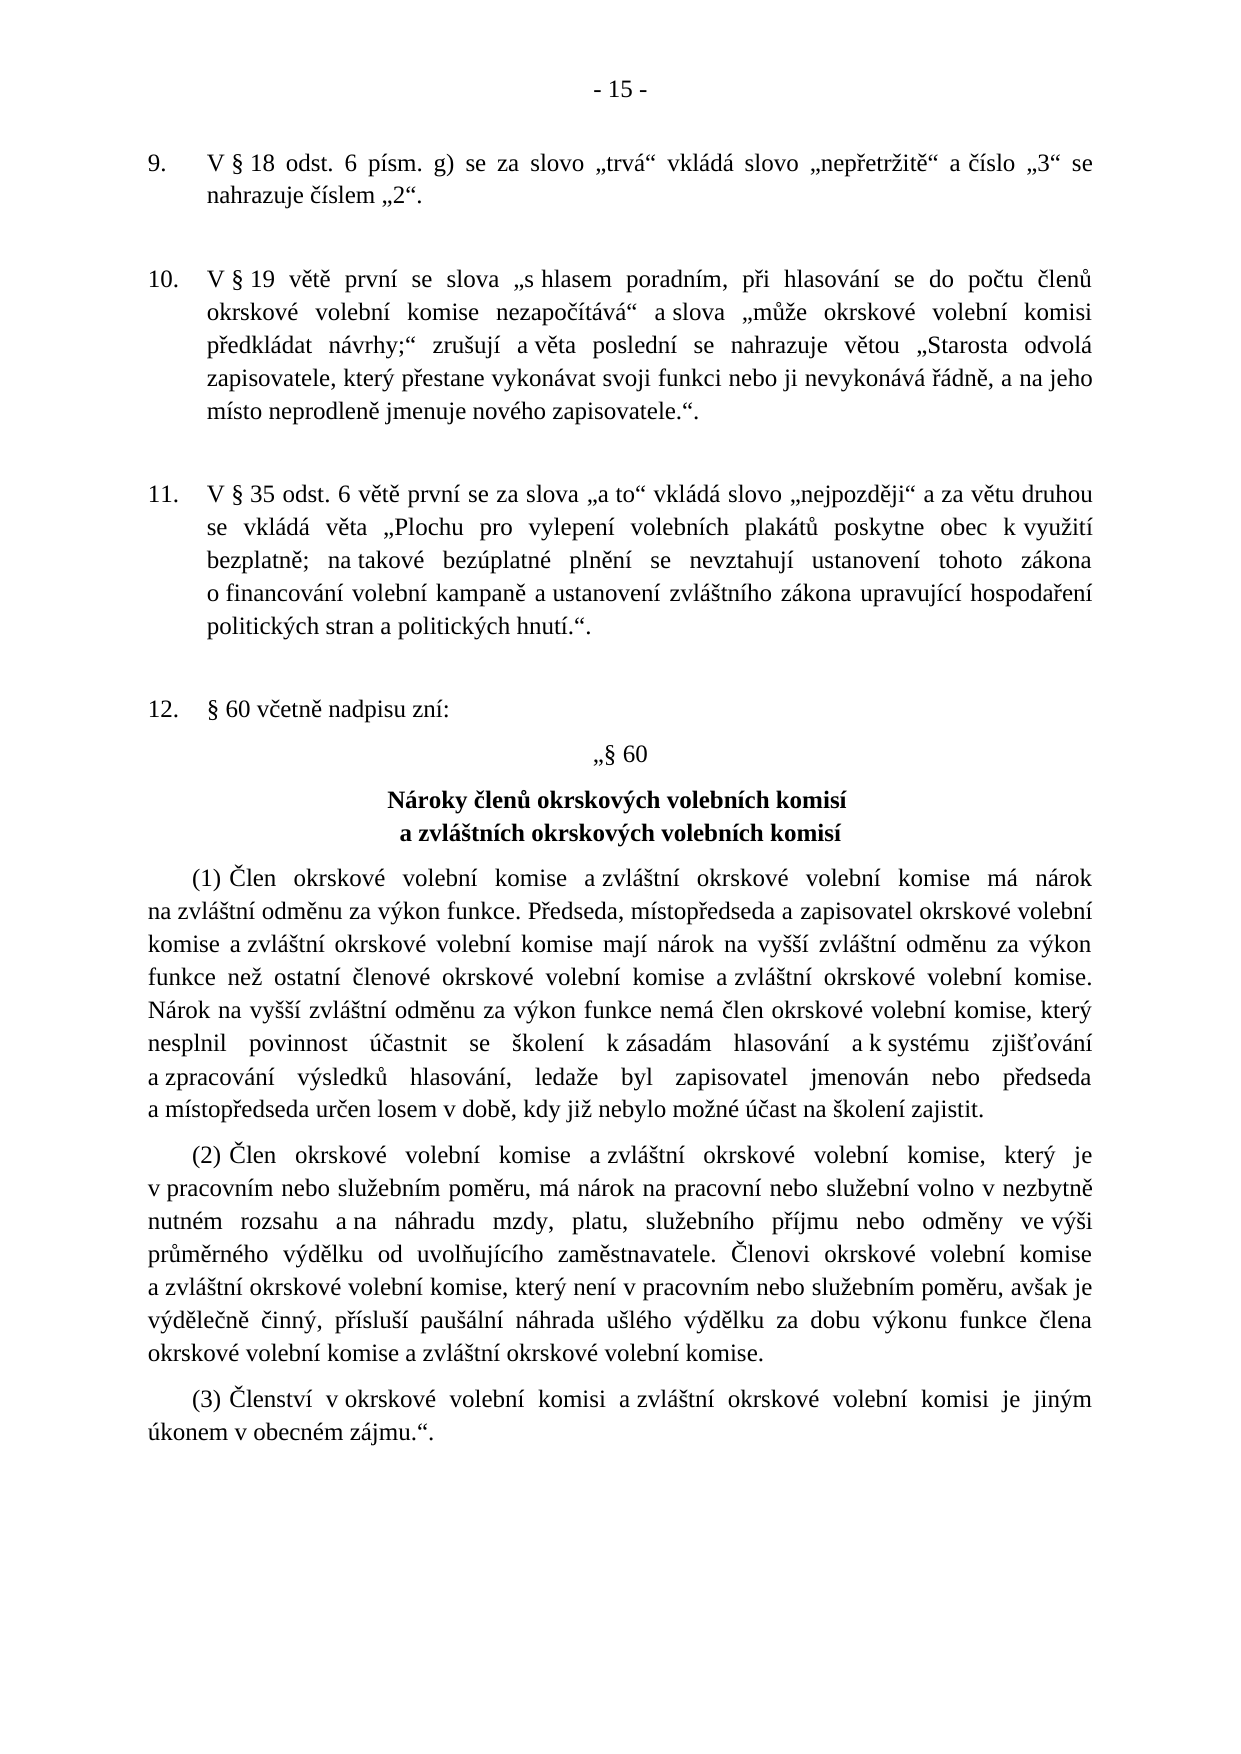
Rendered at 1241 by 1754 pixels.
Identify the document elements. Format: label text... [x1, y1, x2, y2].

text „§ 60 [148, 739, 1093, 768]
list Členství v okrskové volební komisi a zvláštní okrskové volební komisi je jiným úkonem v obecném zájmu.“. [148, 1384, 1093, 1446]
text V § 35 odst. 6 větě první se za slova „a to“ vkládá slovo „nejpozději“ a za větu druhou se vkládá věta „Plochu pro vylepení volebních plakátů poskytne obec k využití bezplatně; na takové bezúplatné plnění se nevztahují ustanovení tohoto zákona o financování volební kampaně a ustanovení zvláštního zákona upravující hospodaření politických stran a politických hnutí.“. [148, 479, 1093, 639]
list Člen okrskové volební komise a zvláštní okrskové volební komise, který je v pracovním nebo služebním poměru, má nárok na pracovní nebo služební volno v nezbytně nutném rozsahu a na náhradu mzdy, platu, služebního příjmu nebo odměny ve výši průměrného výdělku od uvolňujícího zaměstnavatele. Členovi okrskové volební komise a zvláštní okrskové volební komise, který není v pracovním nebo služebním poměru, avšak je výdělečně činný, přísluší paušální náhrada ušlého výdělku za dobu výkonu funkce člena okrskové volební komise a zvláštní okrskové volební komise. [148, 1140, 1093, 1367]
text V § 18 odst. 6 písm. g) se za slovo „trvá“ vkládá slovo „nepřetržitě“ a číslo „3“ se nahrazuje číslem „2“. [148, 148, 1093, 209]
text § 60 včetně nadpisu zní: [148, 694, 1093, 723]
text V § 19 větě první se slova „s hlasem poradním, při hlasování se do počtu členů okrskové volební komise nezapočítává“ a slova „může okrskové volební komisi předkládat návrhy;“ zrušují a věta poslední se nahrazuje větou „Starosta odvolá zapisovatele, který přestane vykonávat svoji funkci nebo ji nevykonává řádně, a na jeho místo neprodleně jmenuje nového zapisovatele.“. [148, 264, 1093, 424]
text Nároky členů okrskových volebních komisí a zvláštních okrskových volebních komisí [148, 785, 1093, 847]
list Člen okrskové volební komise a zvláštní okrskové volební komise má nárok na zvláštní odměnu za výkon funkce. Předseda, místopředseda a zapisovatel okrskové volební komise a zvláštní okrskové volební komise mají nárok na vyšší zvláštní odměnu za výkon funkce než ostatní členové okrskové volební komise a zvláštní okrskové volební komise. Nárok na vyšší zvláštní odměnu za výkon funkce nemá člen okrskové volební komise, který nesplnil povinnost účastnit se školení k zásadám hlasování a k systému zjišťování a zpracování výsledků hlasování, ledaže byl zapisovatel jmenován nebo předseda a místopředseda určen losem v době, kdy již nebylo možné účast na školení zajistit. [148, 863, 1093, 1123]
